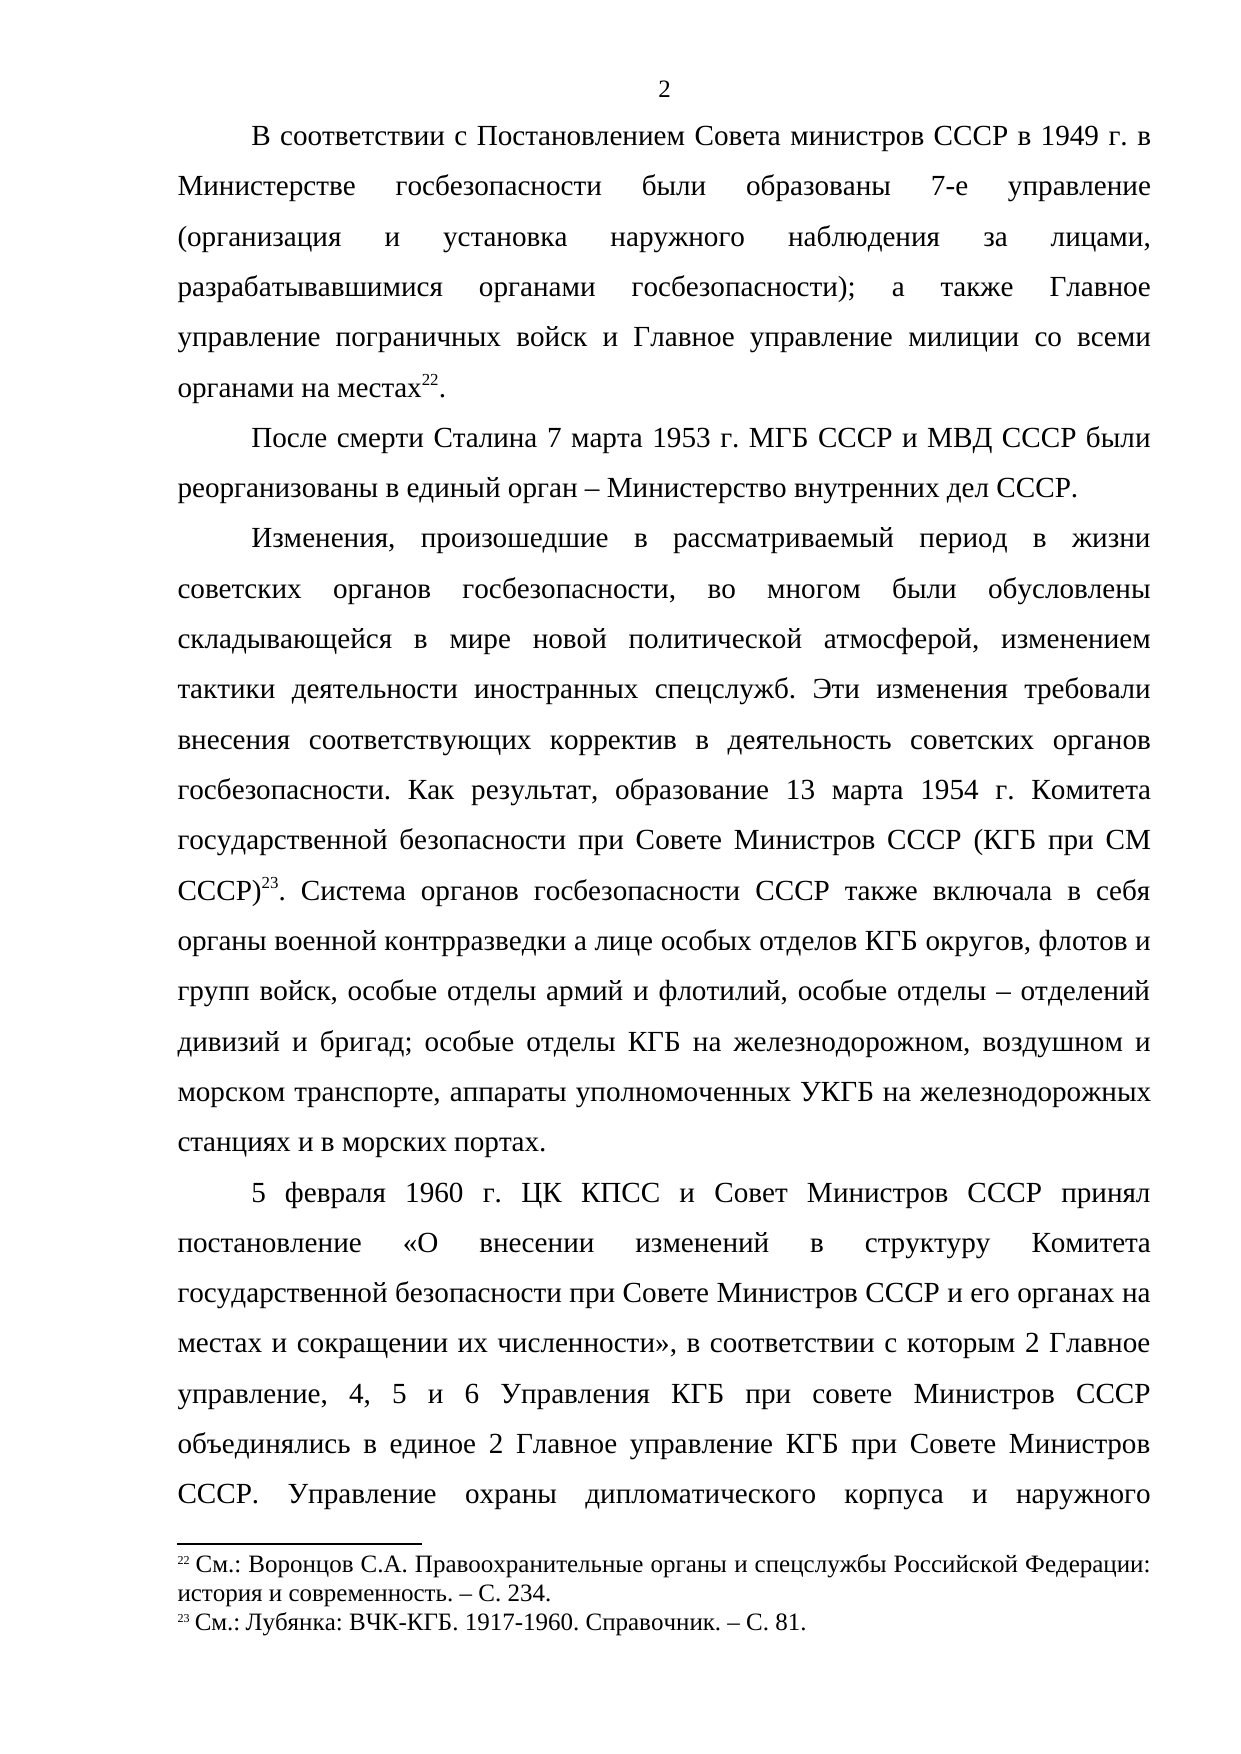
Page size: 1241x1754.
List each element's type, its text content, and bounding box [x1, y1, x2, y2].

text В соответствии с Постановлением Совета министров СССР в 1949 г. в Министерстве госбезопасности были образованы 7-е управление (организация и установка наружного наблюдения за лицами, разрабатывавшимися органами госбезопасности); а также Главное управление пограничных войск и Главное управление милиции со всеми органами на местах. [177, 118, 1152, 403]
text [177, 1175, 1152, 1510]
text Изменения, произошедшие в рассматриваемый период в жизни советских органов госбезопасности, во многом были обусловлены складывающейся в мире новой политической атмосферой, изменением тактики деятельности иностранных спецслужб. Эти изменения требовали внесения соответствующих корректив в деятельность советских органов госбезопасности. Как результат, образование 13 марта 1954 г. Комитета государственной безопасности при Совете Министров СССР (КГБ при СМ СССР). Система органов госбезопасности СССР также включала в себя органы военной контрразведки а лице особых отделов КГБ округов, флотов и групп войск, особые отделы армий и флотилий, особые отделы – отделений дивизий и бригад; особые отделы КГБ на железнодорожном, воздушном и морском транспорте, аппараты уполномоченных УКГБ на железнодорожных станциях и в морских портах. [177, 521, 1152, 1158]
text После смерти Сталина 7 марта 1953 г. МГБ СССР и МВД СССР были реорганизованы в единый орган – Министерство внутренних дел СССР. [177, 420, 1152, 504]
